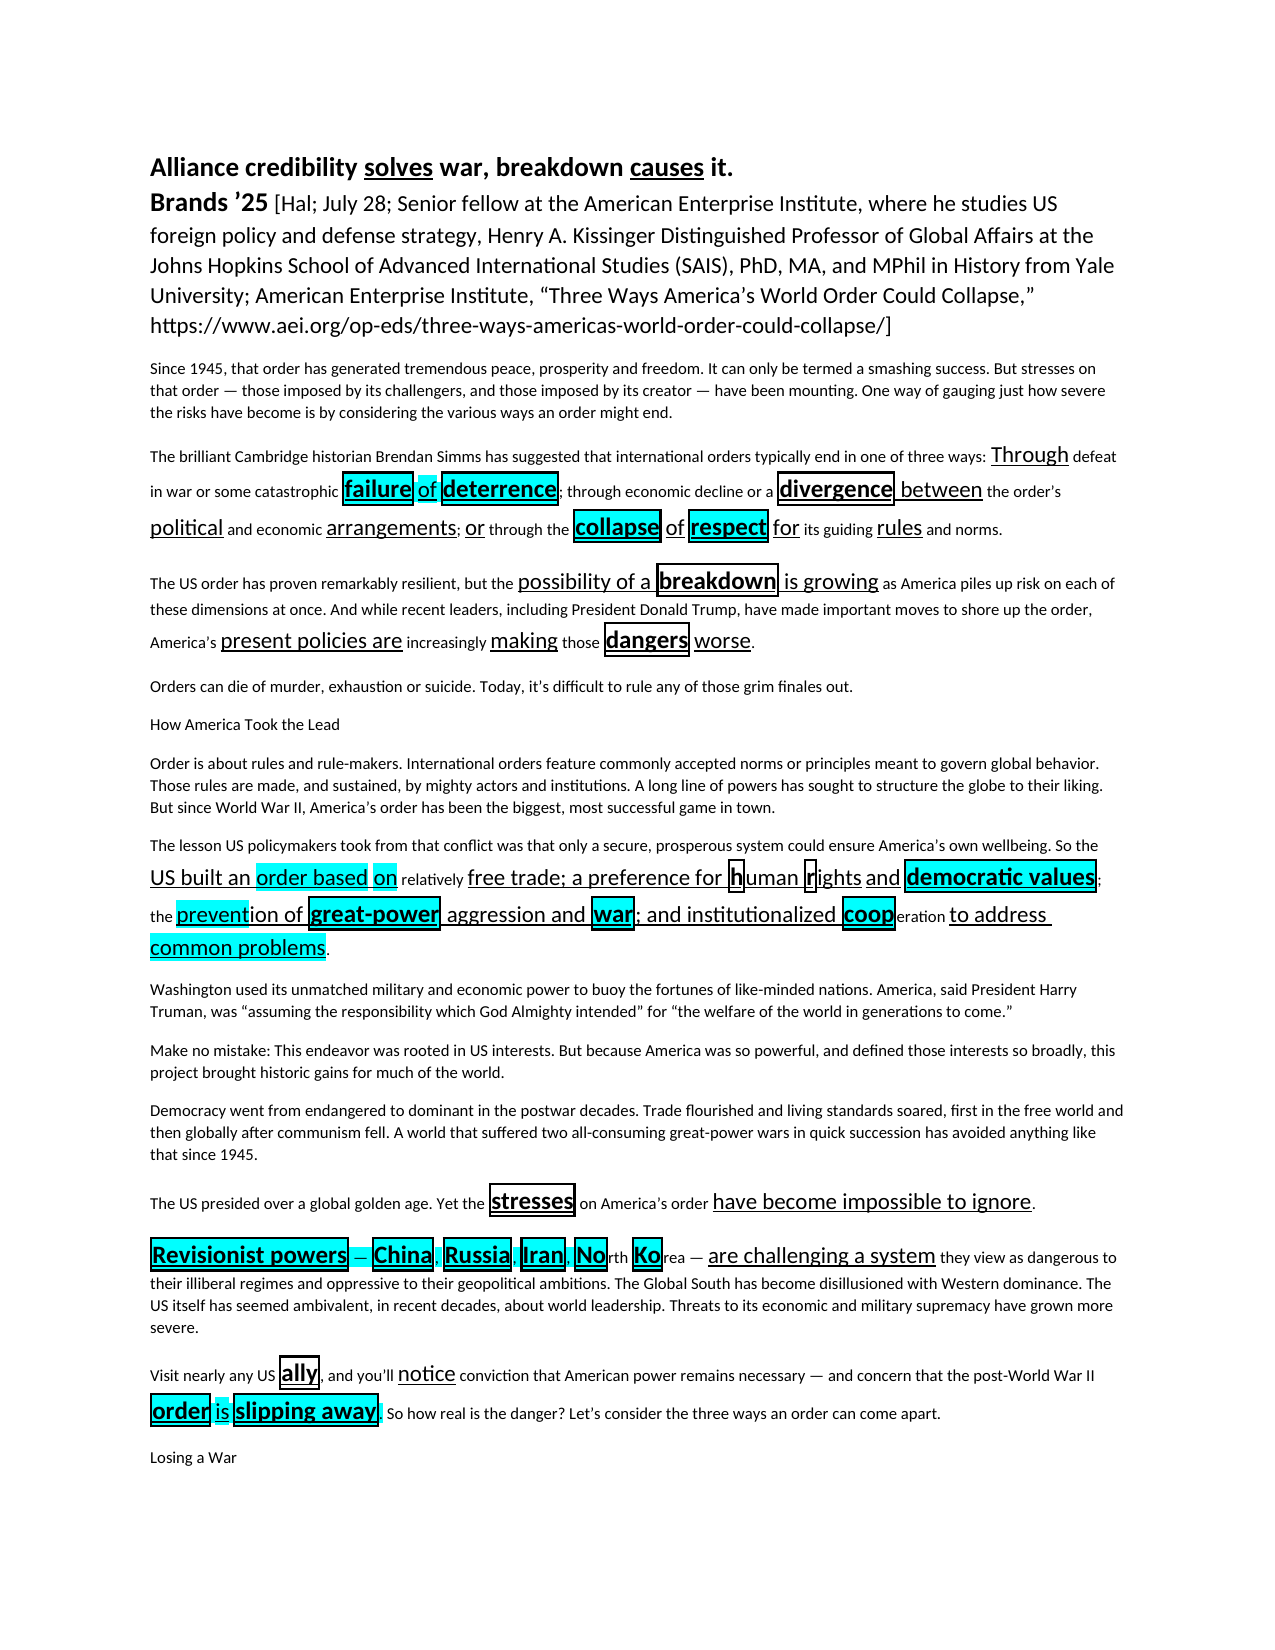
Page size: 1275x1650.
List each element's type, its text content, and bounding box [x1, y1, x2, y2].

text The brilliant Cambridge historian Brendan Simms has suggested that international orders typically end in one of three ways: Through defeat in war or some catastrophic failure of deterrence; through economic decline or a divergence between the order’s political and economic arrangements; or through the collapse of respect for its guiding rules and norms. [150, 441, 1125, 543]
text Washington used its unmatched military and economic power to buoy the fortunes of like-minded nations. America, said President Harry Truman, was “assuming the responsibility which God Almighty intended” for “the welfare of the world in generations to come.” [150, 980, 1125, 1022]
text Losing a War [150, 1447, 1125, 1467]
text The US presided over a global golden age. Yet the stresses on America’s order have become impossible to ignore. [576, 1183, 1125, 1217]
text Visit nearly any US ally, and you’ll notice conviction that American power remains necessary — and concern that the post-World War II order is slipping away. So how real is the danger? Let’s consider the three ways an order can come apart. [150, 1355, 1125, 1427]
text Orders can die of murder, exhaustion or suicide. Today, it’s difficult to rule any of those grim finales out. [150, 676, 1125, 696]
text How America Took the Lead [150, 715, 1125, 735]
text Revisionist powers — China, Russia, Iran, North Korea — are challenging a system they view as dangerous to their illiberal regimes and oppressive to their geopolitical ambitions. The Global South has become disillusioned with Western dominance. The US itself has seemed ambivalent, in recent decades, about world leadership. Threats to its economic and military supremacy have grown more severe. [150, 1237, 1125, 1337]
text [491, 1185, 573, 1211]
subtitle Alliance credibility solves war, breakdown causes it. [150, 150, 1125, 183]
text The US order has proven remarkably resilient, but the possibility of a breakdown is growing as America piles up risk on each of these dimensions at once. And while recent leaders, including President Donald Trump, have made important moves to shore up the order, America’s present policies are increasingly making those dangers worse. [150, 563, 1125, 657]
text The US presided over a global golden age. Yet the stresses on America’s order have become impossible to ignore. [150, 1183, 489, 1217]
text Since 1945, that order has generated tremendous peace, prosperity and freedom. It can only be termed a smashing success. But stresses on that order — those imposed by its challengers, and those imposed by its creator — have been mounting. One way of gauging just how severe the risks have become is by considering the various ways an order might end. [150, 358, 1125, 422]
text Make no mistake: This endeavor was rooted in US interests. But because America was so powerful, and defined those interests so broadly, this project brought historic gains for much of the world. [150, 1040, 1125, 1082]
text The lesson US policymakers took from that conflict was that only a secure, prosperous system could ensure America’s own wellbeing. So the US built an order based on relatively free trade; a preference for human rights and democratic values; the prevention of great-power aggression and war; and institutionalized cooperation to address common problems. [150, 836, 1125, 961]
text Order is about rules and rule-makers. International orders feature commonly accepted norms or principles meant to govern global behavior. Those rules are made, and sustained, by mighty actors and institutions. A long line of powers has sought to structure the globe to their liking. But since World War II, America’s order has been the biggest, most successful game in town. [150, 753, 1125, 817]
text Democracy went from endangered to dominant in the postwar decades. Trade flourished and living standards soared, first in the free world and then globally after communism fell. A world that suffered two all-consuming great-power wars in quick succession has avoided anything like that since 1945. [150, 1101, 1125, 1164]
text Brands ’25 [Hal; July 28; Senior fellow at the American Enterprise Institute, where he studies US foreign policy and defense strategy, Henry A. Kissinger Distinguished Professor of Global Affairs at the Johns Hopkins School of Advanced International Studies (SAIS), PhD, MA, and MPhil in History from Yale University; American Enterprise Institute, “Three Ways America’s World Order Could Collapse,” https://www.aei.org/op-eds/three-ways-americas-world-order-could-collapse/] [150, 186, 1125, 339]
